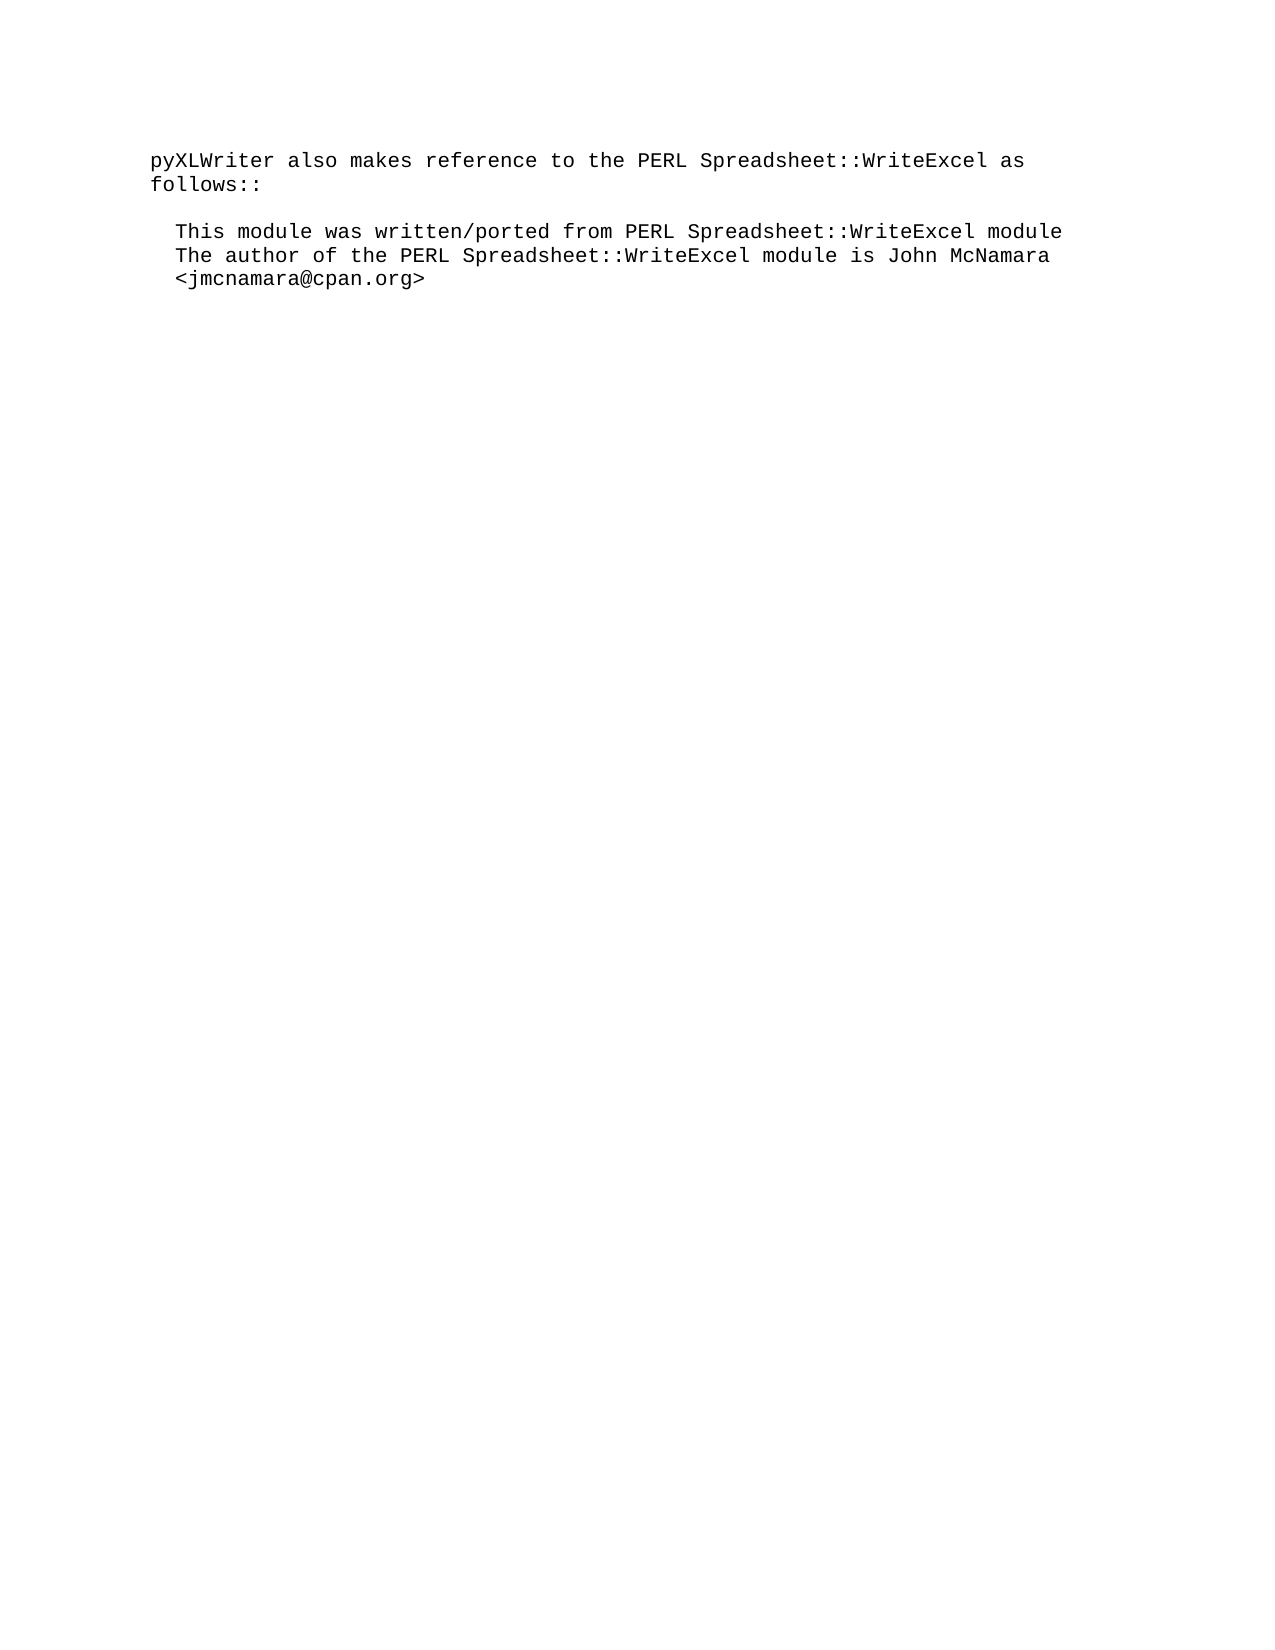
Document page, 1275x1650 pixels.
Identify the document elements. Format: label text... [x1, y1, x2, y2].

text <jmcnamara@cpan.org> [150, 268, 1125, 292]
text pyXLWriter also makes reference to the PERL Spreadsheet::WriteExcel as follows:: [150, 150, 1125, 197]
text This module was written/ported from PERL Spreadsheet::WriteExcel module [150, 221, 1125, 244]
text The author of the PERL Spreadsheet::WriteExcel module is John McNamara [150, 244, 1125, 268]
